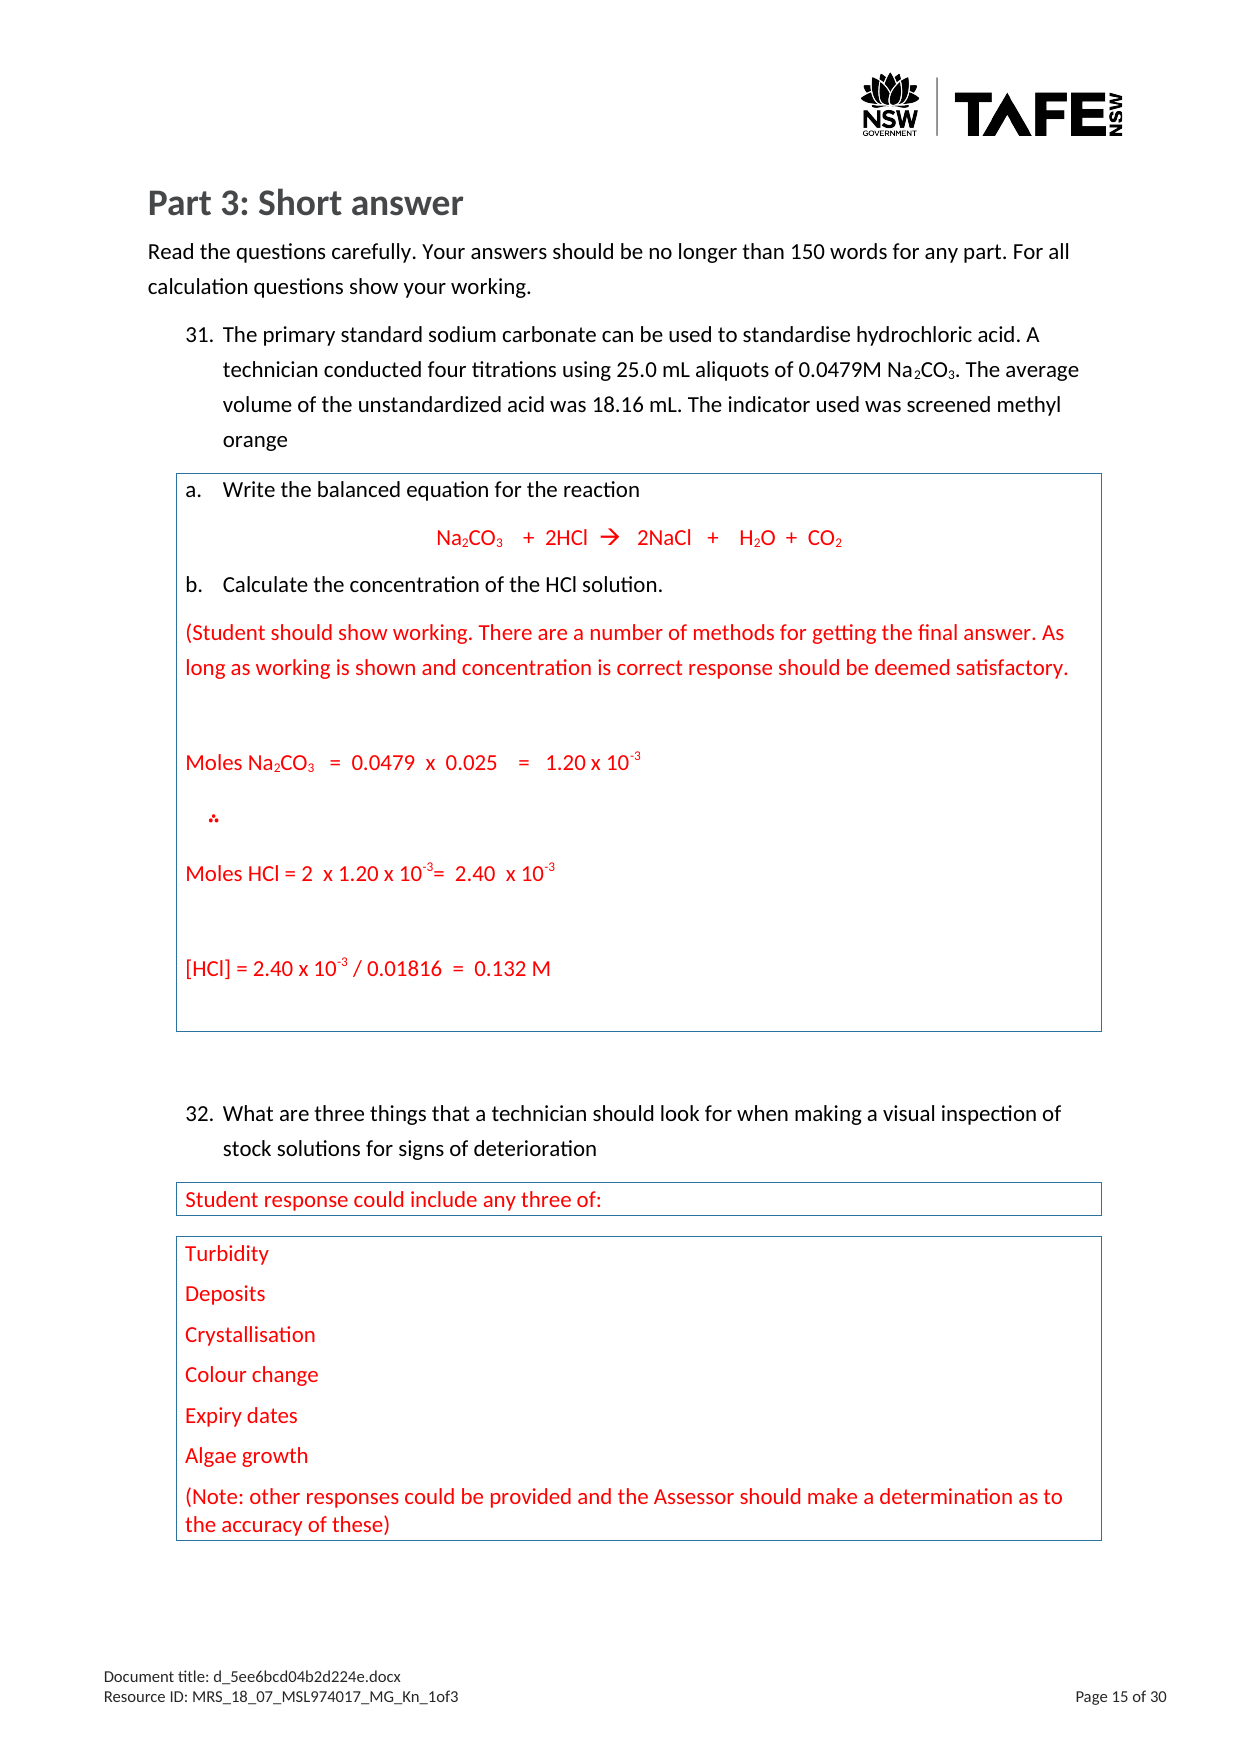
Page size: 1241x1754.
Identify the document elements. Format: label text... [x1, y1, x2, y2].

list The primary standard sodium carbonate can be used to standardise hydrochloric acid. A technician conducted four titrations using 25.0 mL aliquots of 0.0479M Na2CO3. The average volume of the unstandardized acid was 18.16 mL. The indicator used was screened methyl orange [185, 320, 1092, 453]
text (Note: other responses could be provided and the Assessor should make a determination as to the accuracy of these) [177, 1479, 1101, 1540]
picture [861, 71, 1123, 137]
text Deposits [177, 1276, 1101, 1307]
text Moles Na2CO3 = 0.0479 x 0.025 = 1.20 x 10-3 [177, 745, 1101, 776]
text Moles HCl = 2 x 1.20 x 10-3= 2.40 x 10-3 [177, 856, 1101, 887]
text [HCl] = 2.40 x 10-3 / 0.01816 = 0.132 M [177, 951, 1101, 982]
text Colour change [177, 1357, 1101, 1388]
text Turbidity [177, 1237, 1101, 1267]
list Calculate the concentration of the HCl solution. [177, 567, 1101, 598]
text Crystallisation [177, 1317, 1101, 1348]
text Student response could include any three of: [177, 1183, 1101, 1215]
list Write the balanced equation for the reaction [177, 474, 1101, 503]
text Read the questions carefully. Your answers should be no longer than 150 words for any part. For all calculation questions show your working. [148, 237, 1092, 300]
text (Student should show working. There are a number of methods for getting the final answer. As long as working is shown and concentration is correct response should be deemed satisfactory. [177, 615, 1101, 681]
text Algae growth [177, 1438, 1101, 1469]
list What are three things that a technician should look for when making a visual inspection of stock solutions for signs of deterioration [185, 1099, 1092, 1162]
text Na2CO3 + 2HCl 2NaCl + H2O + CO2 [177, 520, 1101, 551]
text Expiry dates [177, 1398, 1101, 1429]
subtitle Part 3: Short answer [148, 179, 1092, 225]
text ؞ [177, 792, 1101, 836]
